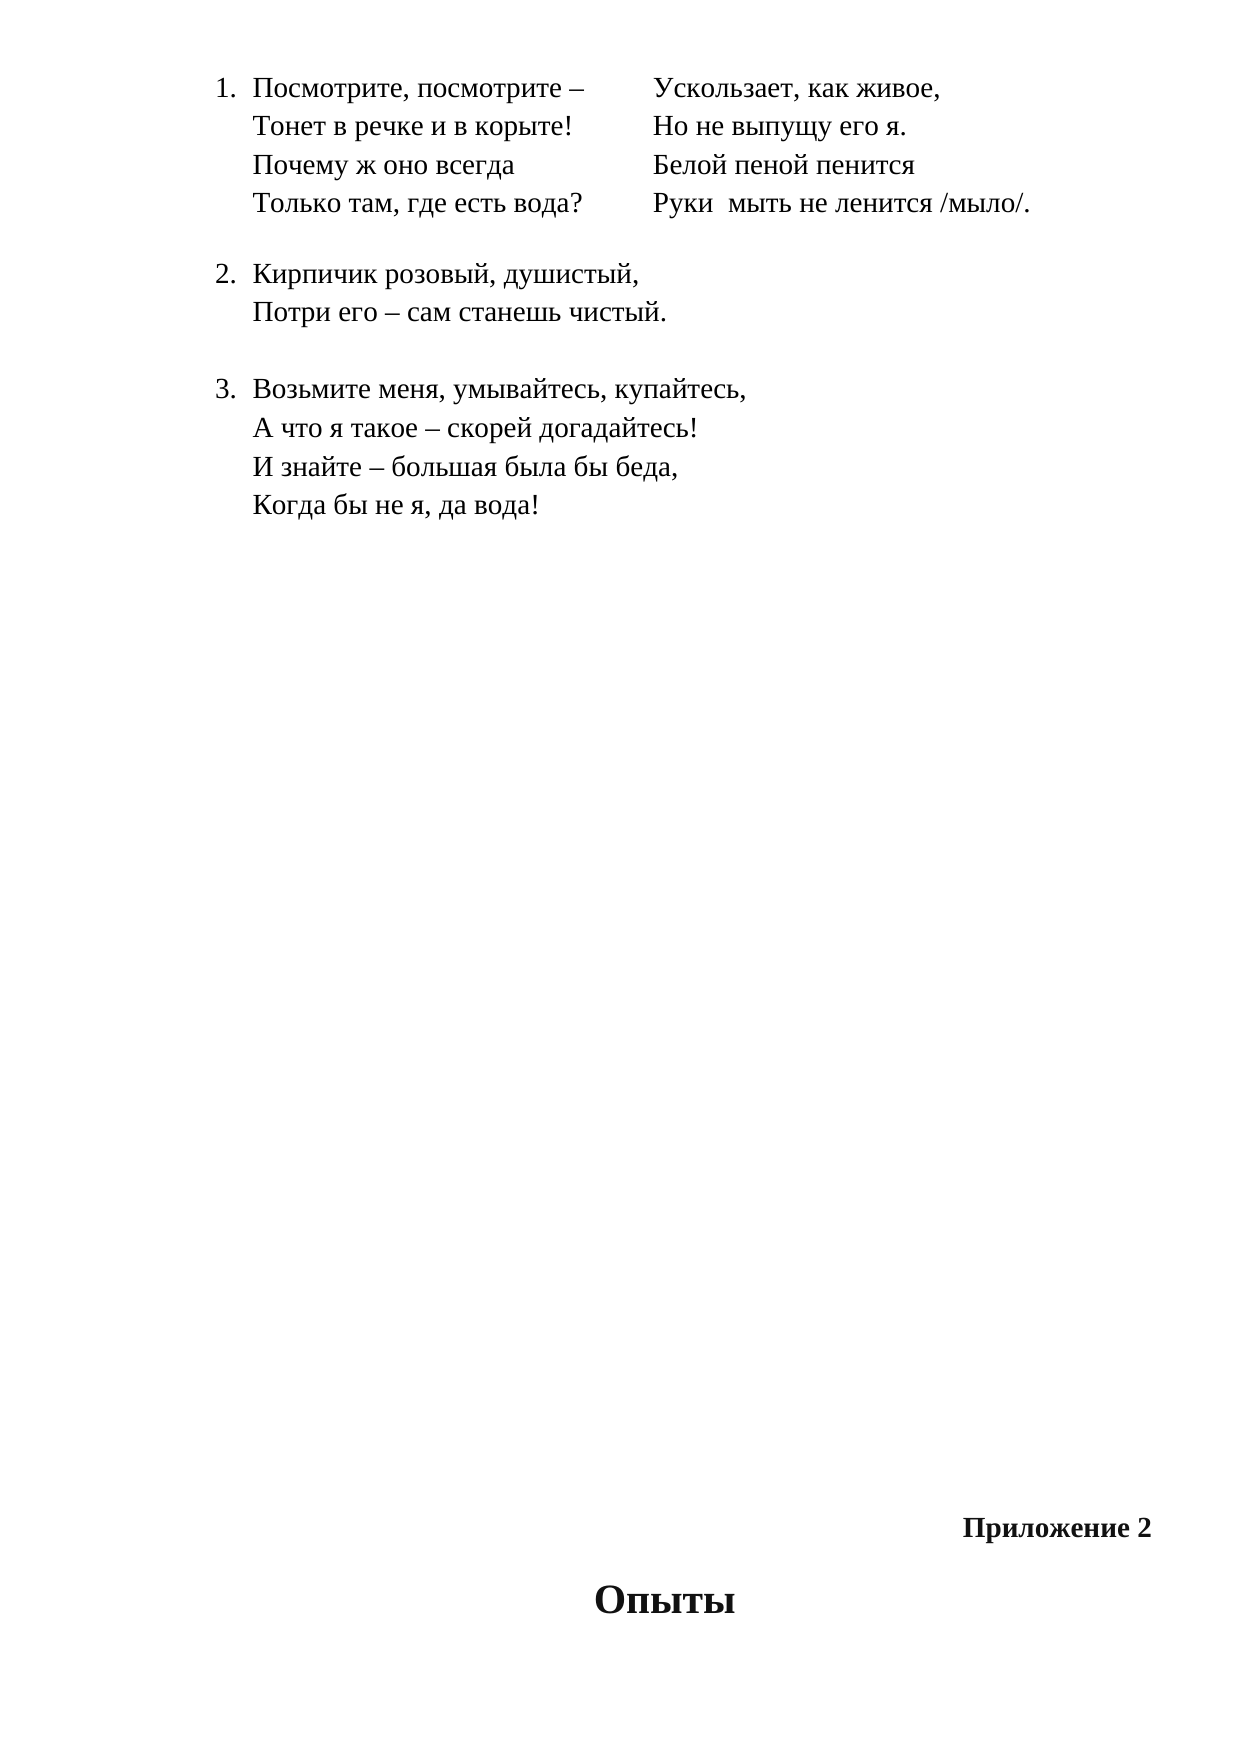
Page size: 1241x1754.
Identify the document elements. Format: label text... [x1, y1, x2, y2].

list Возьмите меня, умывайтесь, купайтесь, А что я такое – скорей догадайтесь! И знайте – большая была бы беда, Когда бы не я, да вода! [215, 372, 1152, 521]
text Опыты [177, 1575, 1152, 1623]
list Кирпичик розовый, душистый, Потри его – сам станешь чистый. [215, 256, 1152, 328]
table_header Посмотрите, посмотрите – Тонет в речке и в корыте! Почему ж оно всегда Только там, где есть вода? [166, 59, 642, 256]
text Приложение 2 [177, 1510, 1152, 1544]
table_header Ускользает, как живое, Но не выпущу его я. Белой пеной пенится Руки мыть не ленится /мыло/. [642, 59, 1044, 256]
